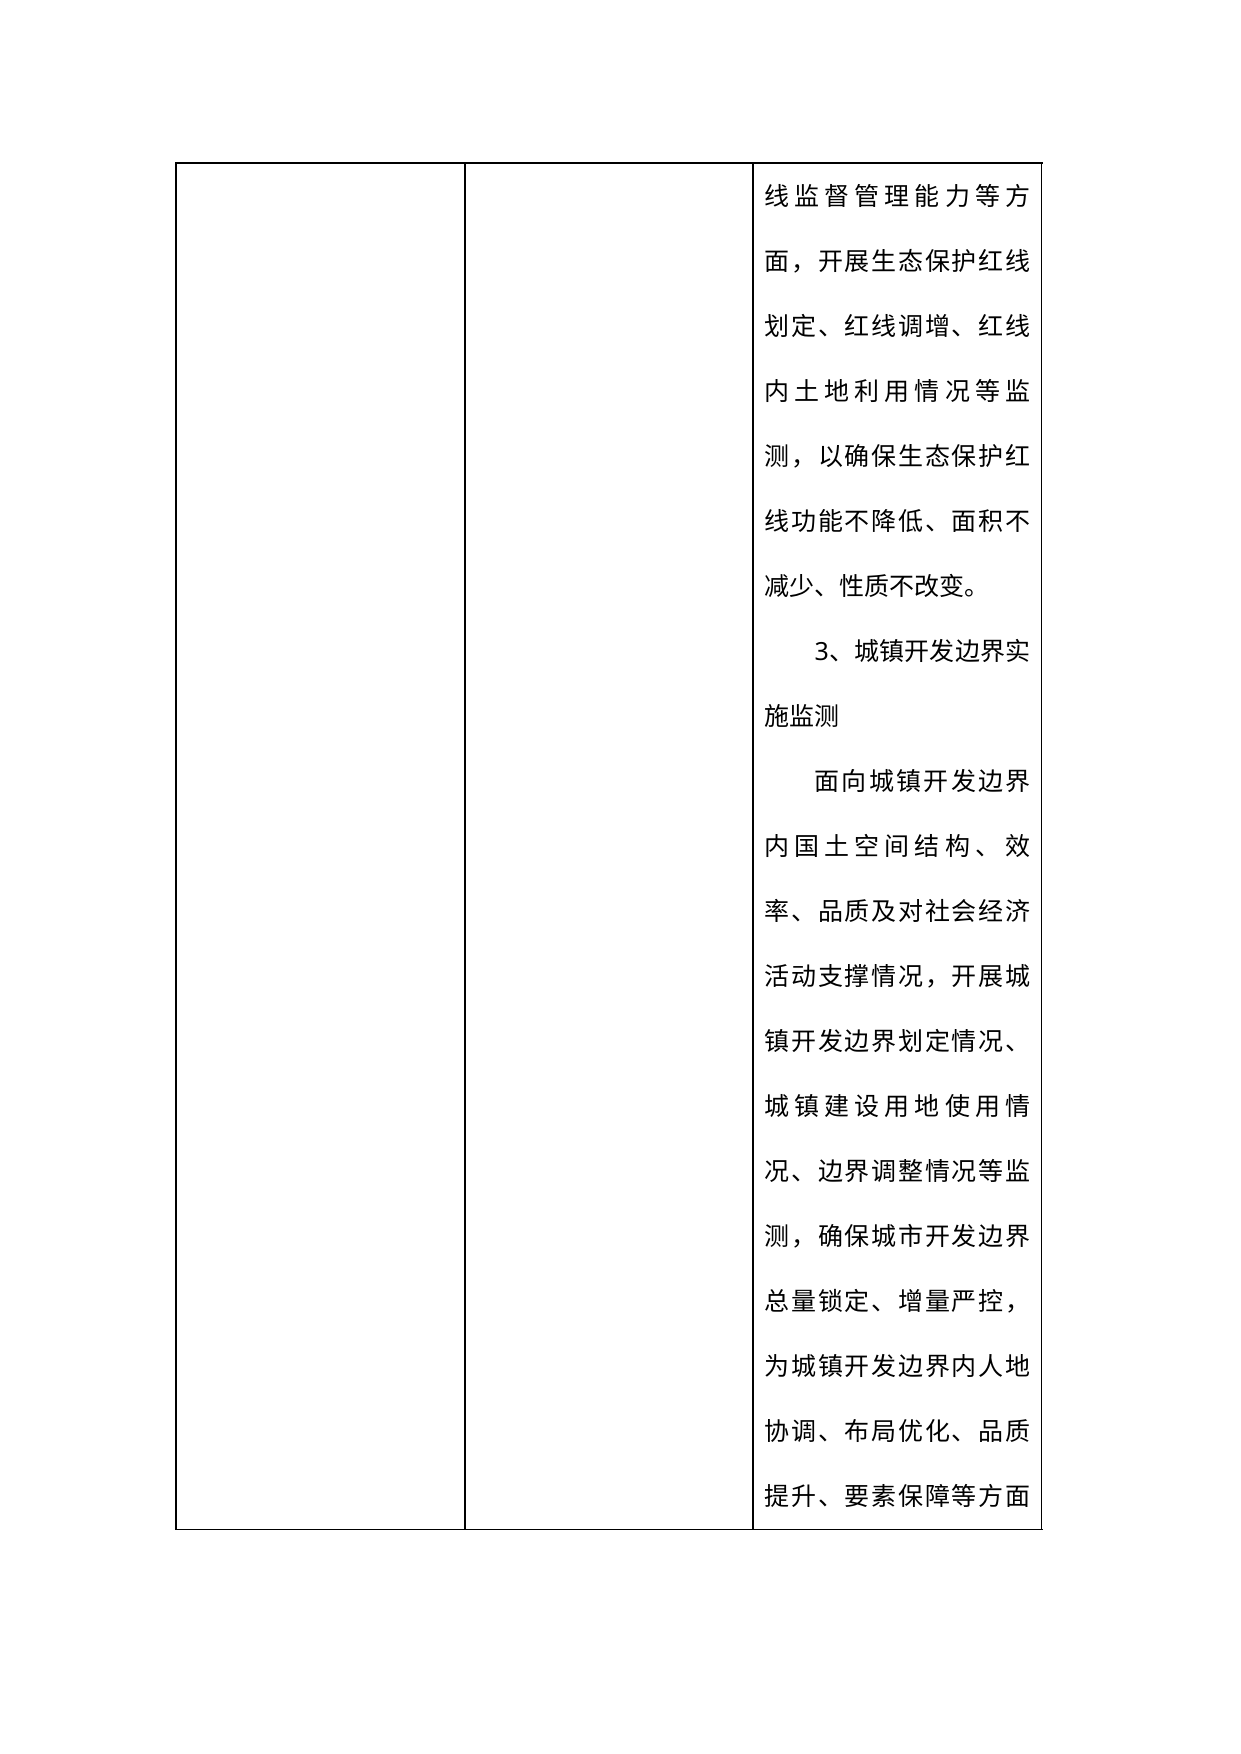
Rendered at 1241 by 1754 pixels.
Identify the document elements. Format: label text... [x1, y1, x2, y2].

table_cell ★ [466, 164, 752, 1528]
table_cell 1 [177, 164, 464, 1528]
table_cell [754, 164, 1041, 1528]
